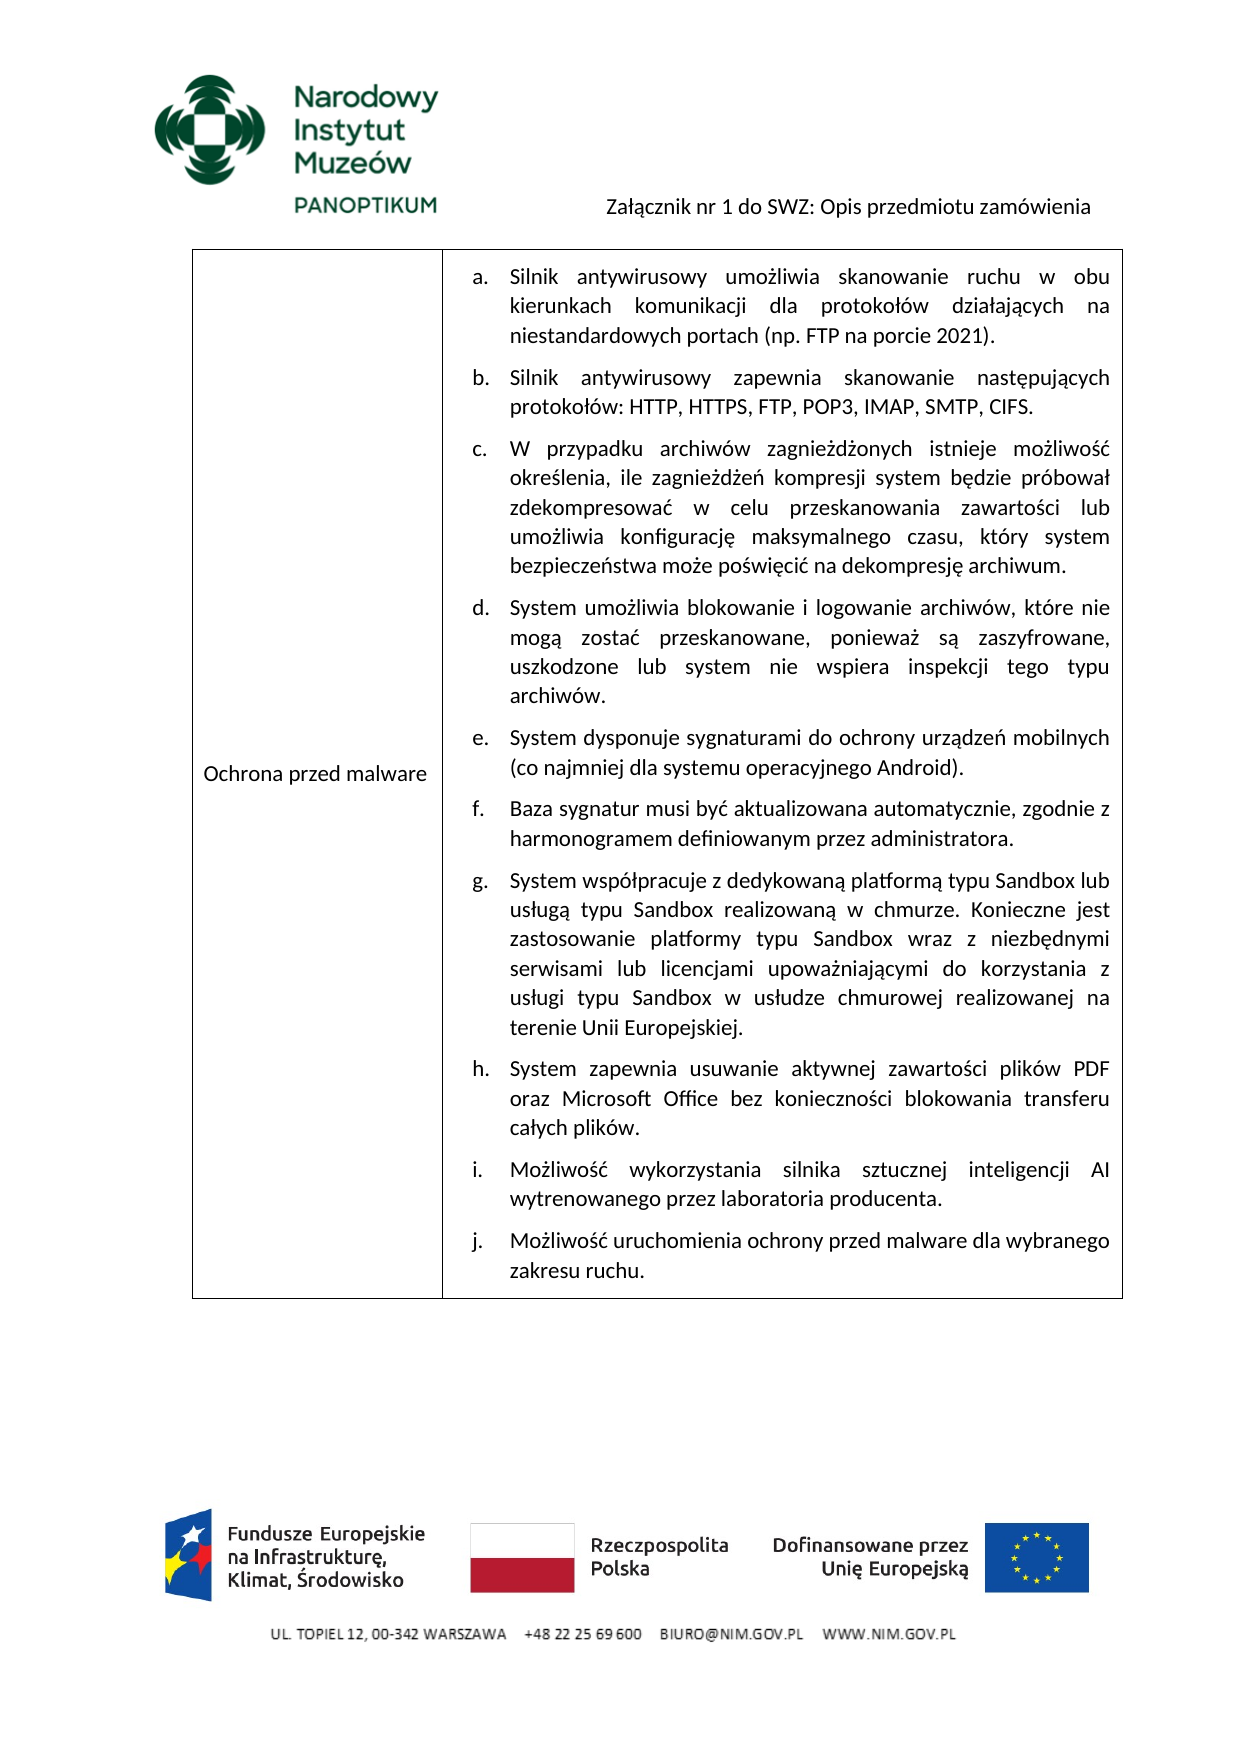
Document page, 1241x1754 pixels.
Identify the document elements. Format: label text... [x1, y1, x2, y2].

picture [14, 1487, 1213, 1659]
table_cell Ochrona przed malware [193, 250, 442, 1298]
table_cell Silnik antywirusowy umożliwia skanowanie ruchu w obu kierunkach komunikacji dla protokołów działających na niestandardowych portach (np. FTP na porcie 2021). Silnik antywirusowy zapewnia skanowanie następujących protokołów: HTTP, HTTPS, FTP, POP3, IMAP, SMTP, CIFS. W przypadku archiwów zagnieżdżonych istnieje możliwość określenia, ile zagnieżdżeń kompresji system będzie próbował zdekompresować w celu przeskanowania zawartości lub umożliwia konfigurację maksymalnego czasu, który system bezpieczeństwa może poświęcić na dekompresję archiwum. System umożliwia blokowanie i logowanie archiwów, które nie mogą zostać przeskanowane, ponieważ są zaszyfrowane, uszkodzone lub system nie wspiera inspekcji tego typu archiwów. System dysponuje sygnaturami do ochrony urządzeń mobilnych (co najmniej dla systemu operacyjnego Android). Baza sygnatur musi być aktualizowana automatycznie, zgodnie z harmonogramem definiowanym przez administratora. System współpracuje z dedykowaną platformą typu Sandbox lub usługą typu Sandbox realizowaną w chmurze. Konieczne jest zastosowanie platformy typu Sandbox wraz z niezbędnymi serwisami lub licencjami upoważniającymi do korzystania z usługi typu Sandbox w usłudze chmurowej realizowanej na terenie Unii Europejskiej. System zapewnia usuwanie aktywnej zawartości plików PDF oraz Microsoft Office bez konieczności blokowania transferu całych plików. Możliwość wykorzystania silnika sztucznej inteligencji AI wytrenowanego przez laboratoria producenta. Możliwość uruchomienia ochrony przed malware dla wybranego zakresu ruchu. [443, 250, 1122, 1298]
picture [151, 73, 442, 215]
